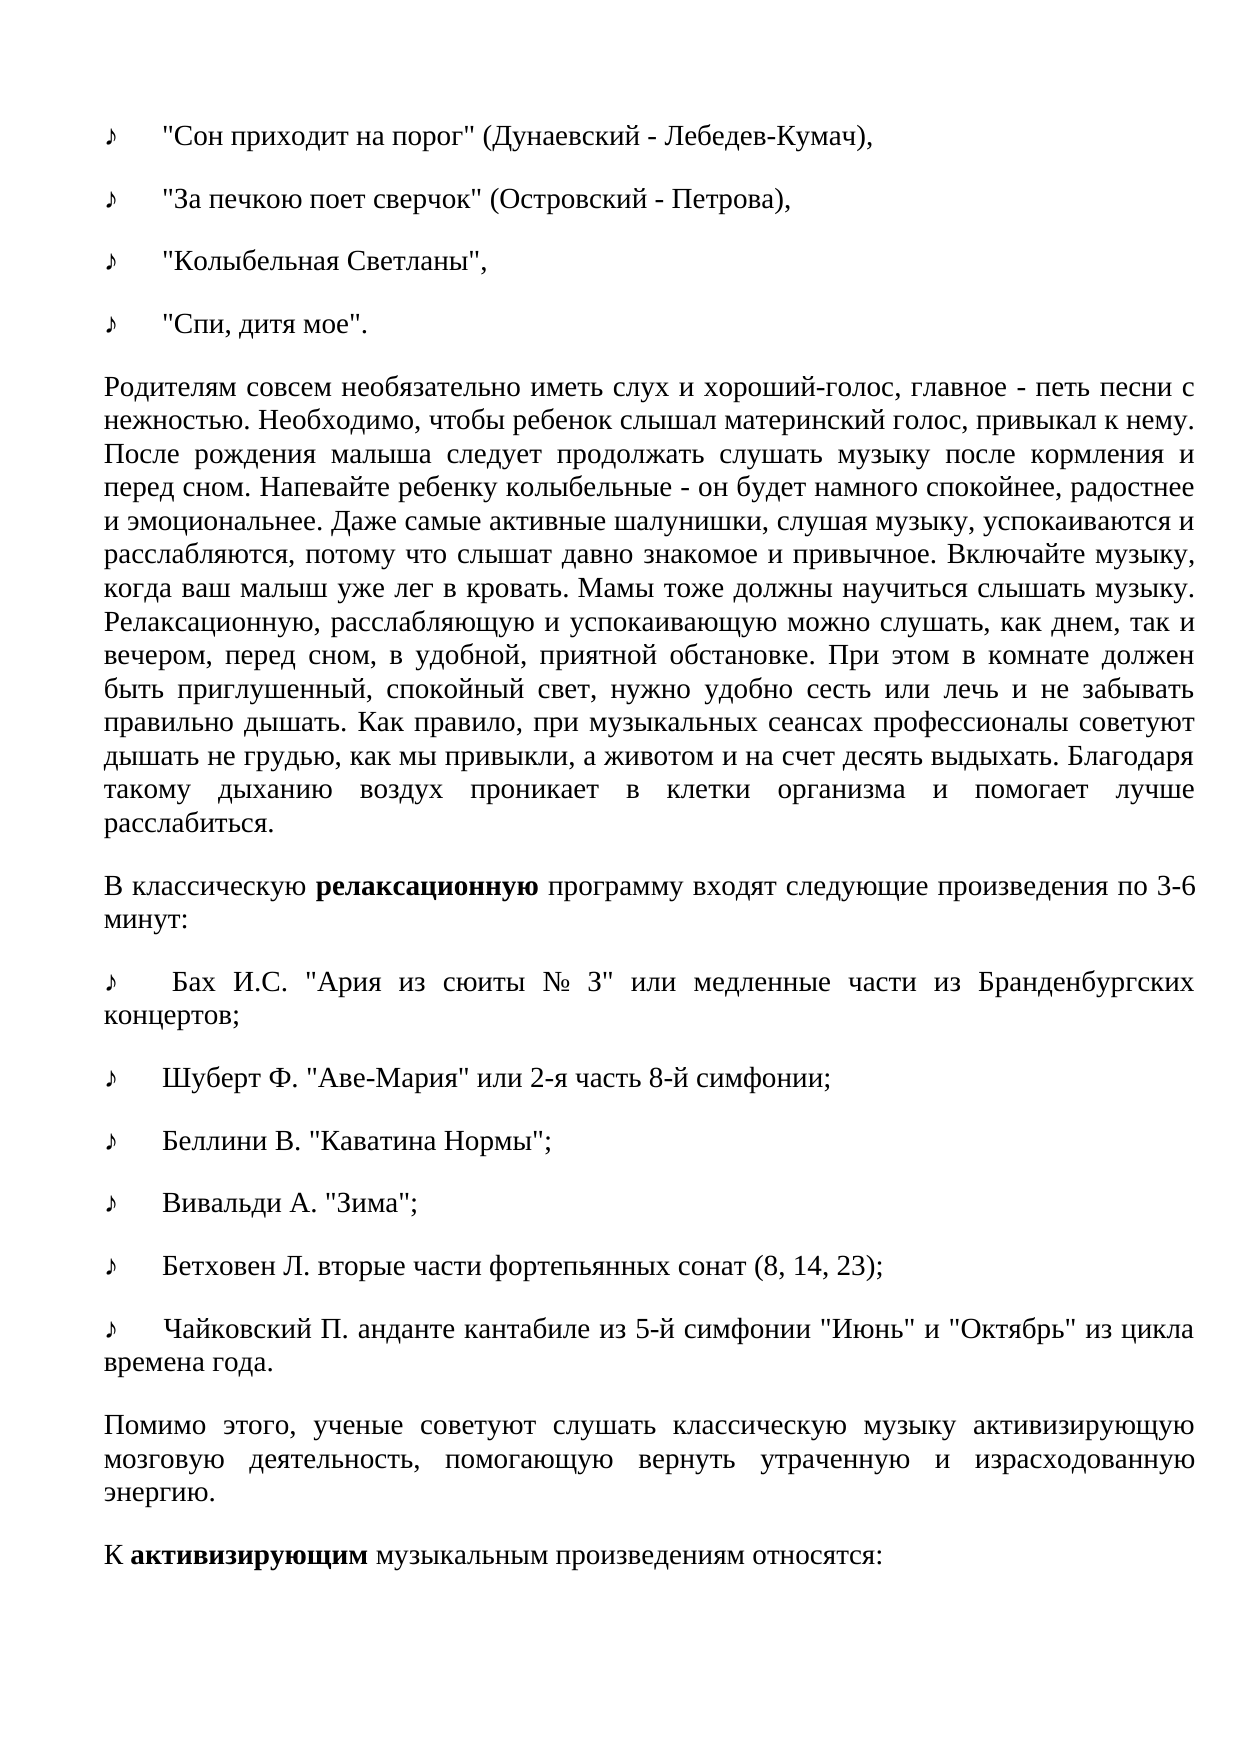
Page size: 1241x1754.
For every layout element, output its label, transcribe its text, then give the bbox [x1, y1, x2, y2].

text К активизирующим музыкальным произведениям относятся: [103, 1537, 1196, 1571]
text ♪ "Сон приходит на порог" (Дунаевский - Лебедев-Кумач), [103, 118, 1196, 152]
text ♪ Беллини В. "Каватина Нормы"; [103, 1123, 1196, 1156]
text ♪ Вивальди А. "Зима"; [103, 1186, 1196, 1219]
text ♪ "Спи, дитя мое". [103, 306, 1196, 340]
text Родителям совсем необязательно иметь слух и хороший-голос, главное - петь песни с нежностью. Необходимо, чтобы ребенок слышал материнский голос, привыкал к нему. После рождения малыша следует продолжать слушать музыку после кормления и перед сном. Напевайте ребенку колыбельные - он будет намного спокойнее, радостнее и эмоциональнее. Даже самые активные шалунишки, слушая музыку, успокаиваются и расслабляются, потому что слышат давно знакомое и привычное. Включайте музыку, когда ваш малыш уже лег в кровать. Мамы тоже должны научиться слышать музыку. Релаксационную, расслабляющую и успокаивающую можно слушать, как днем, так и вечером, перед сном, в удобной, приятной обстановке. При этом в комнате должен быть приглушенный, спокойный свет, нужно удобно сесть или лечь и не забывать правильно дышать. Как правило, при музыкальных сеансах профессионалы советуют дышать не грудью, как мы привыкли, а животом и на счет десять выдыхать. Благодаря такому дыханию воздух проникает в клетки организма и помогает лучше расслабиться. [103, 369, 1196, 838]
text ♪ Бетховен Л. вторые части фортепьянных сонат (8, 14, 23); [103, 1248, 1196, 1282]
text В классическую релаксационную программу входят следующие произведения по 3-6 минут: [103, 868, 1196, 935]
text ♪ Шуберт Ф. "Аве-Мария" или 2-я часть 8-й симфонии; [103, 1060, 1196, 1094]
text ♪ "За печкою поет сверчок" (Островский - Петрова), [103, 181, 1196, 214]
text ♪ Чайковский П. анданте кантабиле из 5-й симфонии "Июнь" и "Октябрь" из цикла времена года. [103, 1311, 1196, 1378]
text Помимо этого, ученые советуют слушать классическую музыку активизирующую мозговую деятельность, помогающую вернуть утраченную и израсходованную энергию. [103, 1407, 1196, 1508]
text ♪ Бах И.С. "Ария из сюиты № З" или медленные части из Бранденбургских концертов; [103, 964, 1196, 1031]
text ♪ "Колыбельная Светланы", [103, 243, 1196, 277]
